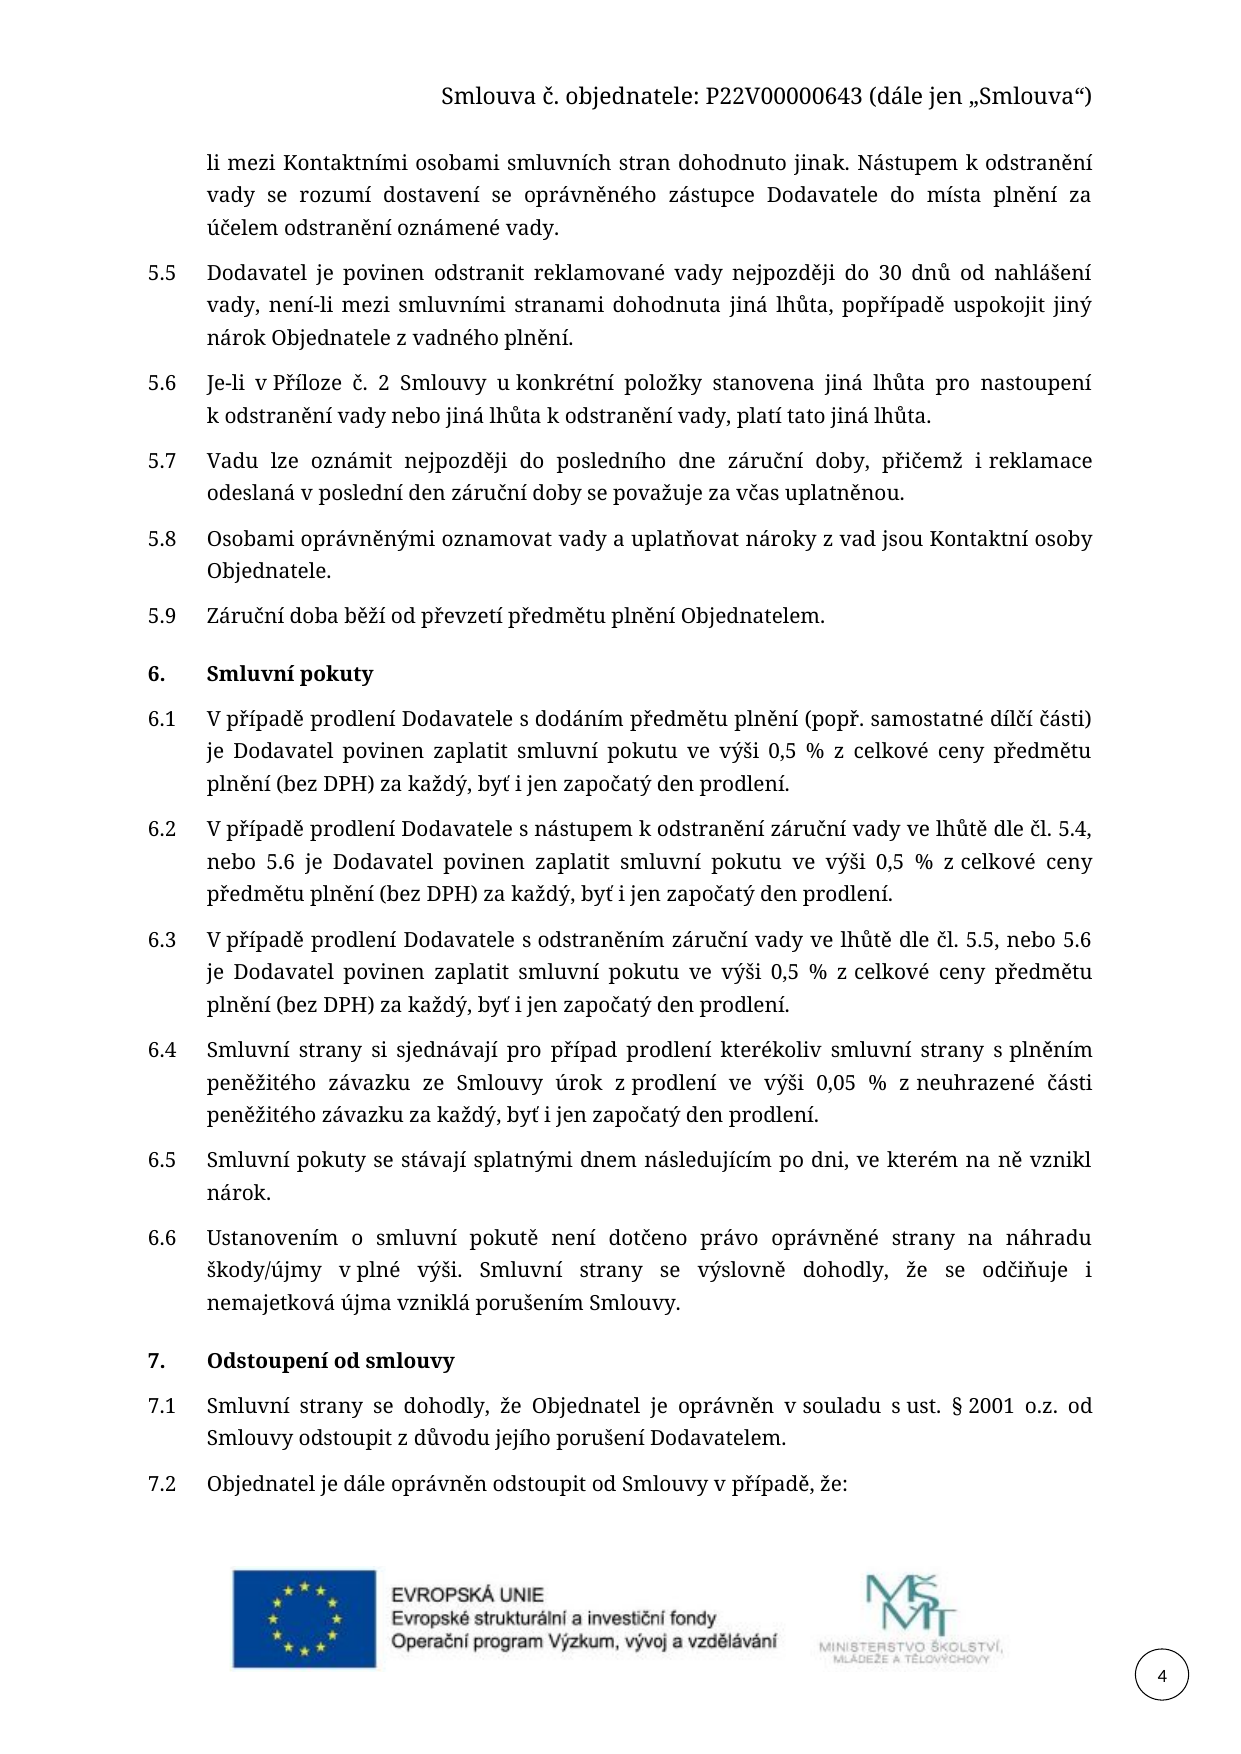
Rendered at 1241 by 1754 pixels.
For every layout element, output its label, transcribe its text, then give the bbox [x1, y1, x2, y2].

list V případě prodlení Dodavatele s dodáním předmětu plnění (popř. samostatné dílčí části) je Dodavatel povinen zaplatit smluvní pokutu ve výši 0,5 % z celkové ceny předmětu plnění (bez DPH) za každý, byť i jen započatý den prodlení. [148, 704, 1093, 798]
list Objednatel je dále oprávněn odstoupit od Smlouvy v případě, že: [148, 1469, 1093, 1497]
list Záruční doba běží od převzetí předmětu plnění Objednatelem. [148, 601, 1093, 630]
list Smluvní pokuty [148, 659, 1093, 687]
list Vadu lze oznámit nejpozději do posledního dne záruční doby, přičemž i reklamace odeslaná v poslední den záruční doby se považuje za včas uplatněnou. [148, 446, 1093, 507]
list Dodavatel je povinen odstranit reklamované vady nejpozději do 30 dnů od nahlášení vady, není-li mezi smluvními stranami dohodnuta jiná lhůta, popřípadě uspokojit jiný nárok Objednatele z vadného plnění. [148, 258, 1093, 352]
list Ustanovením o smluvní pokutě není dotčeno právo oprávněné strany na náhradu škody/újmy v plné výši. Smluvní strany se výslovně dohodly, že se odčiňuje i nemajetková újma vzniklá porušením Smlouvy. [148, 1223, 1093, 1317]
list V případě prodlení Dodavatele s odstraněním záruční vady ve lhůtě dle čl. 5.5, nebo 5.6 je Dodavatel povinen zaplatit smluvní pokutu ve výši 0,5 % z celkové ceny předmětu plnění (bez DPH) za každý, byť i jen započatý den prodlení. [148, 925, 1093, 1018]
picture [229, 1566, 1011, 1672]
list Osobami oprávněnými oznamovat vady a uplatňovat nároky z vad jsou Kontaktní osoby Objednatele. [148, 524, 1093, 585]
list V případě prodlení Dodavatele s nástupem k odstranění záruční vady ve lhůtě dle čl. 5.4, nebo 5.6 je Dodavatel povinen zaplatit smluvní pokutu ve výši 0,5 % z celkové ceny předmětu plnění (bez DPH) za každý, byť i jen započatý den prodlení. [148, 814, 1093, 908]
list Smluvní pokuty se stávají splatnými dnem následujícím po dni, ve kterém na ně vznikl nárok. [148, 1145, 1093, 1206]
list Odstoupení od smlouvy [148, 1346, 1093, 1374]
list Smluvní strany si sjednávají pro případ prodlení kterékoliv smluvní strany s plněním peněžitého závazku ze Smlouvy úrok z prodlení ve výši 0,05 % z neuhrazené části peněžitého závazku za každý, byť i jen započatý den prodlení. [148, 1035, 1093, 1129]
list Smluvní strany se dohodly, že Objednatel je oprávněn v souladu s ust. § 2001 o.z. od Smlouvy odstoupit z důvodu jejího porušení Dodavatelem. [148, 1391, 1093, 1452]
list Je-li v Příloze č. 2 Smlouvy u konkrétní položky stanovena jiná lhůta pro nastoupení k odstranění vady nebo jiná lhůta k odstranění vady, platí tato jiná lhůta. [148, 368, 1093, 429]
